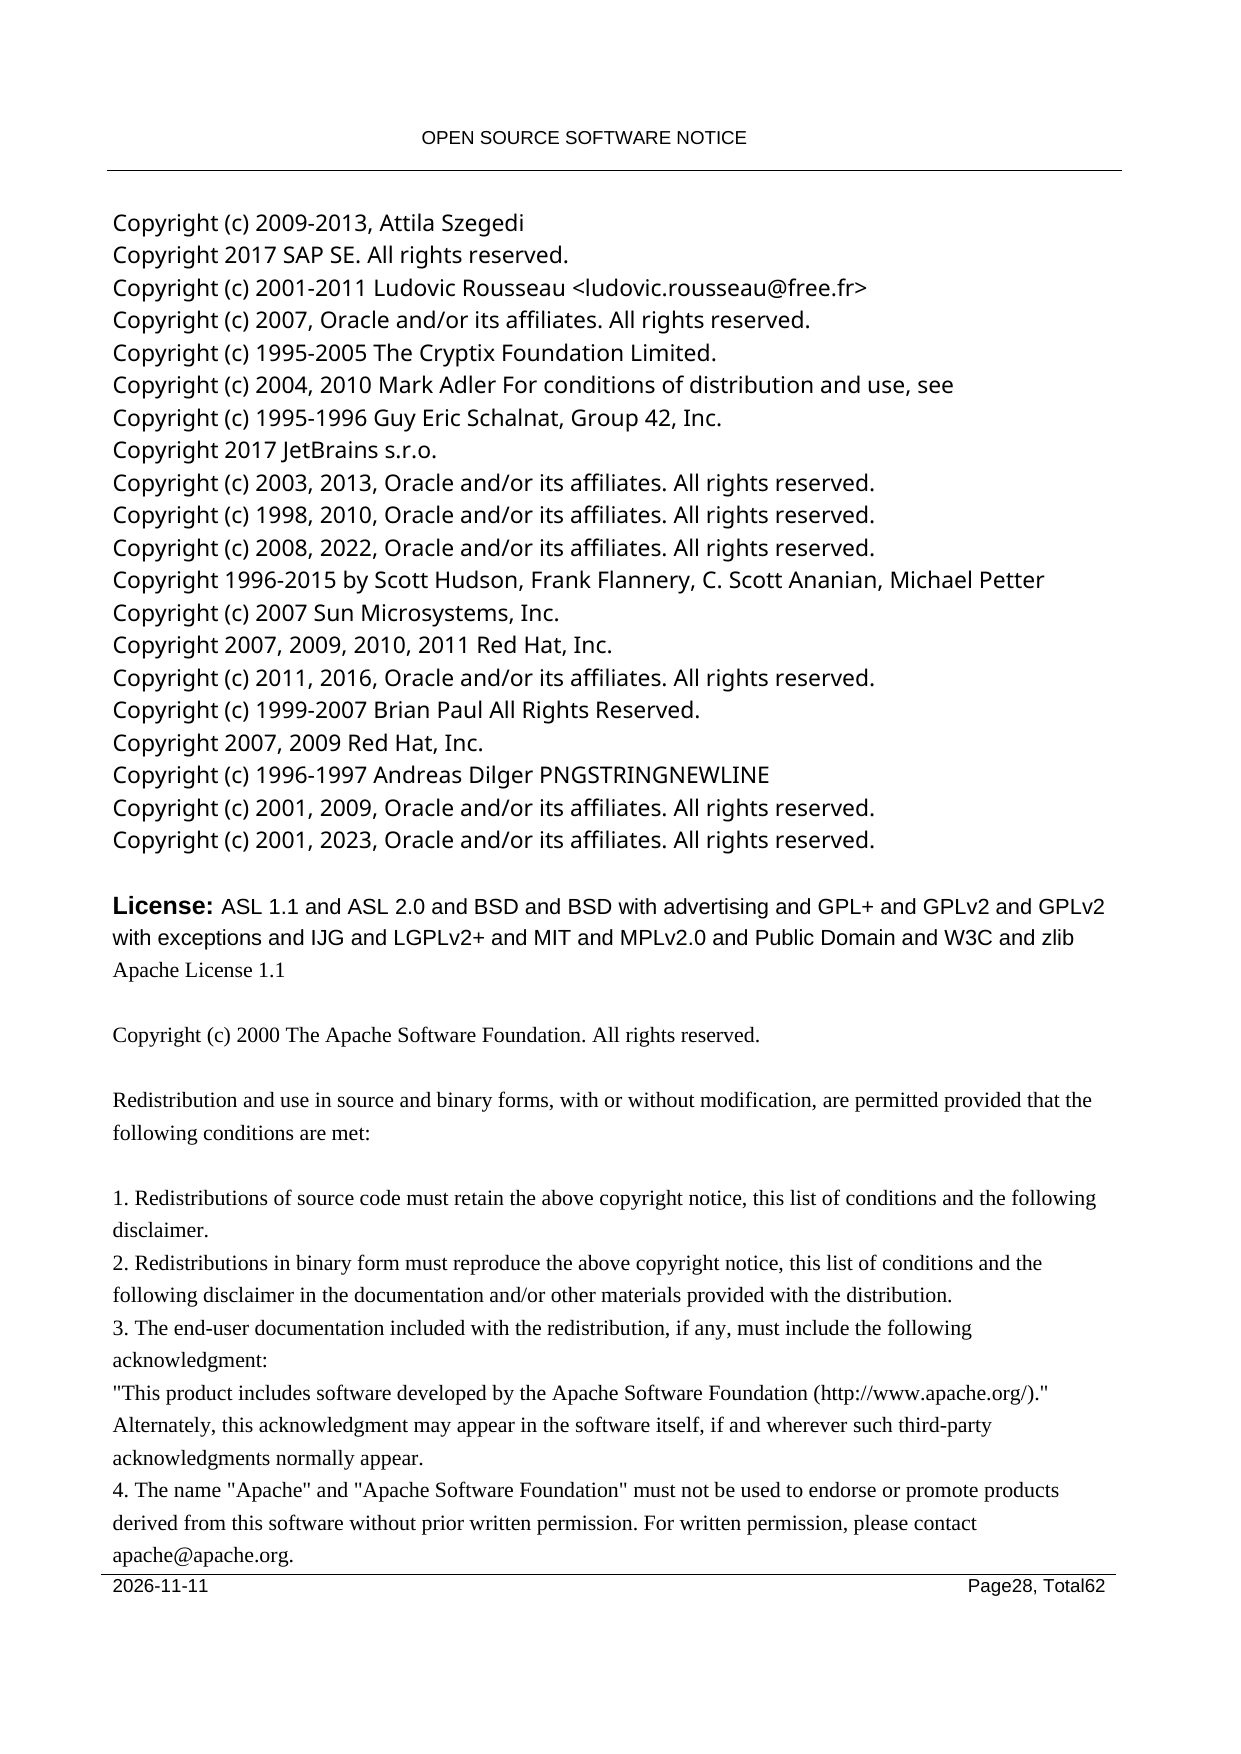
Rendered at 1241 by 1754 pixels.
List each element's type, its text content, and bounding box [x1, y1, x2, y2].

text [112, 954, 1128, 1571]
text License: ASL 1.1 and ASL 2.0 and BSD and BSD with advertising and GPL+ and GPLv2 and GPLv2 with exceptions and IJG and LGPLv2+ and MIT and MPLv2.0 and Public Domain and W3C and zlib [112, 889, 1128, 954]
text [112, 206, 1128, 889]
